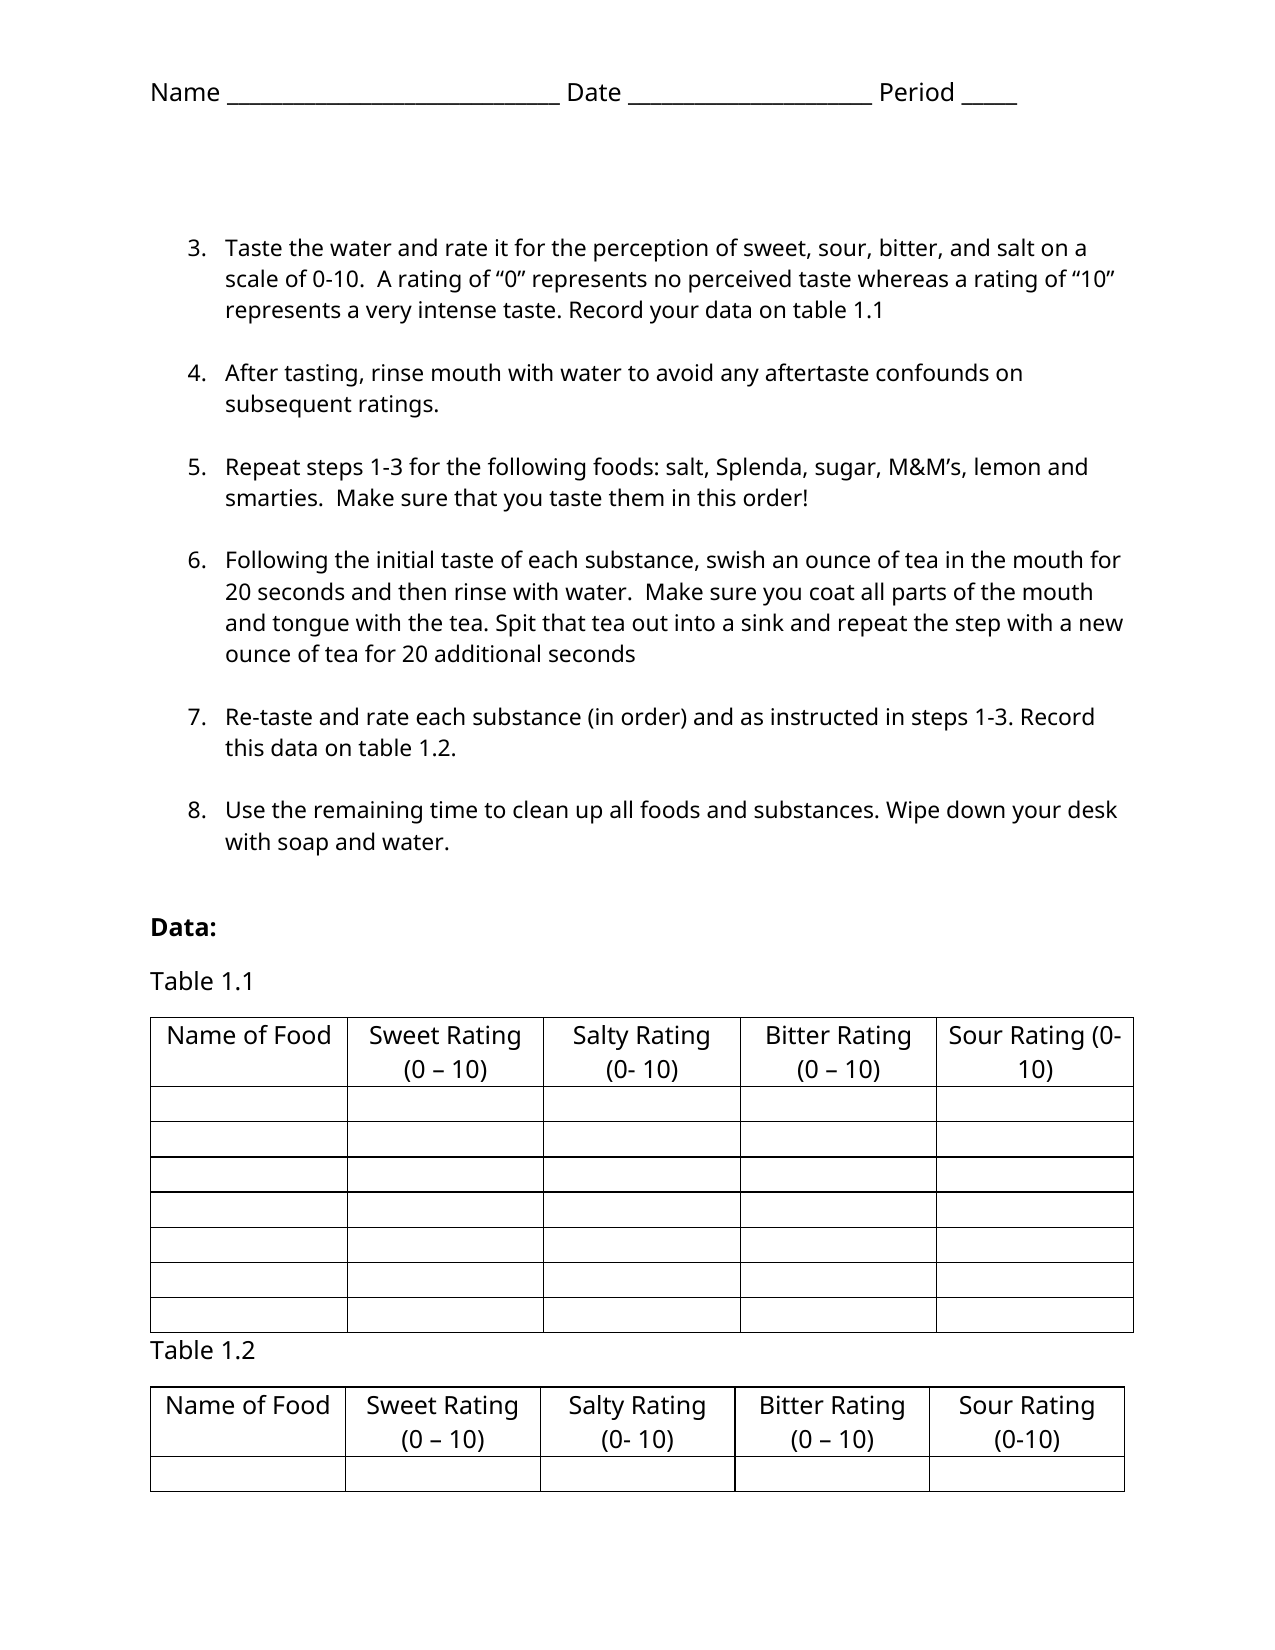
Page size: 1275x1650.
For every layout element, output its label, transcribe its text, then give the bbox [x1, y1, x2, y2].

table_cell [348, 1087, 543, 1121]
table_cell [151, 1298, 347, 1332]
table_cell [544, 1193, 740, 1227]
list Repeat steps 1-3 for the following foods: salt, Splenda, sugar, M&M’s, lemon and smarties. Make sure that you taste them in this order! [187, 450, 1125, 513]
table_cell [544, 1298, 740, 1332]
table_cell [930, 1457, 1124, 1491]
table_header Salty Rating (0- 10) [541, 1388, 734, 1456]
list Re-taste and rate each substance (in order) and as instructed in steps 1-3. Record this data on table 1.2. [187, 700, 1125, 763]
table_cell [544, 1228, 740, 1262]
table_cell [736, 1457, 929, 1491]
table_cell [348, 1193, 543, 1227]
table_cell [151, 1263, 347, 1297]
table_cell [741, 1122, 936, 1156]
table_cell [937, 1087, 1133, 1121]
table_cell [937, 1158, 1133, 1191]
table_cell [544, 1122, 740, 1156]
table_header Sour Rating (0-10) [930, 1388, 1124, 1456]
table_cell [151, 1228, 347, 1262]
table_cell [937, 1228, 1133, 1262]
table_cell [937, 1122, 1133, 1156]
table_cell [544, 1263, 740, 1297]
list Use the remaining time to clean up all foods and substances. Wipe down your desk with soap and water. [187, 794, 1125, 857]
table_cell [741, 1158, 936, 1191]
table_cell [348, 1122, 543, 1156]
table_header Name of Food [151, 1388, 345, 1456]
table_cell [348, 1298, 543, 1332]
list Following the initial taste of each substance, swish an ounce of tea in the mouth for 20 seconds and then rinse with water. Make sure you coat all parts of the mouth and tongue with the tea. Spit that tea out into a sink and repeat the step with a new ounce of tea for 20 additional seconds [187, 544, 1125, 669]
table_cell [741, 1228, 936, 1262]
text Table 1.1 [150, 963, 1125, 998]
table_cell [544, 1087, 740, 1121]
table_cell [151, 1122, 347, 1156]
table_header Salty Rating (0- 10) [544, 1018, 740, 1086]
table_header Sweet Rating (0 – 10) [348, 1018, 543, 1086]
table_cell [937, 1298, 1133, 1332]
table_cell [741, 1298, 936, 1332]
text Table 1.2 [150, 1333, 1125, 1367]
table_cell [541, 1457, 734, 1491]
table_header Sweet Rating (0 – 10) [346, 1388, 540, 1456]
list Taste the water and rate it for the perception of sweet, sour, bitter, and salt on a scale of 0-10. A rating of “0” represents no perceived taste whereas a rating of “10” represents a very intense taste. Record your data on table 1.1 [187, 232, 1125, 325]
table_cell [348, 1263, 543, 1297]
list After tasting, rinse mouth with water to avoid any aftertaste confounds on subsequent ratings. [187, 357, 1125, 419]
table_cell [348, 1158, 543, 1191]
table_cell [348, 1228, 543, 1262]
table_header Name of Food [151, 1018, 347, 1086]
table_cell [151, 1457, 345, 1491]
table_cell [346, 1457, 540, 1491]
table_header Bitter Rating (0 – 10) [741, 1018, 936, 1086]
table_cell [741, 1193, 936, 1227]
table_header Bitter Rating (0 – 10) [736, 1388, 929, 1456]
table_cell [741, 1087, 936, 1121]
table_cell [544, 1158, 740, 1191]
table_cell [151, 1087, 347, 1121]
table_header Sour Rating (0-10) [937, 1018, 1133, 1086]
table_cell [937, 1263, 1133, 1297]
table_cell [741, 1263, 936, 1297]
table_cell [151, 1193, 347, 1227]
table_cell [937, 1193, 1133, 1227]
text Data: [150, 910, 1125, 944]
table_cell [151, 1158, 347, 1191]
